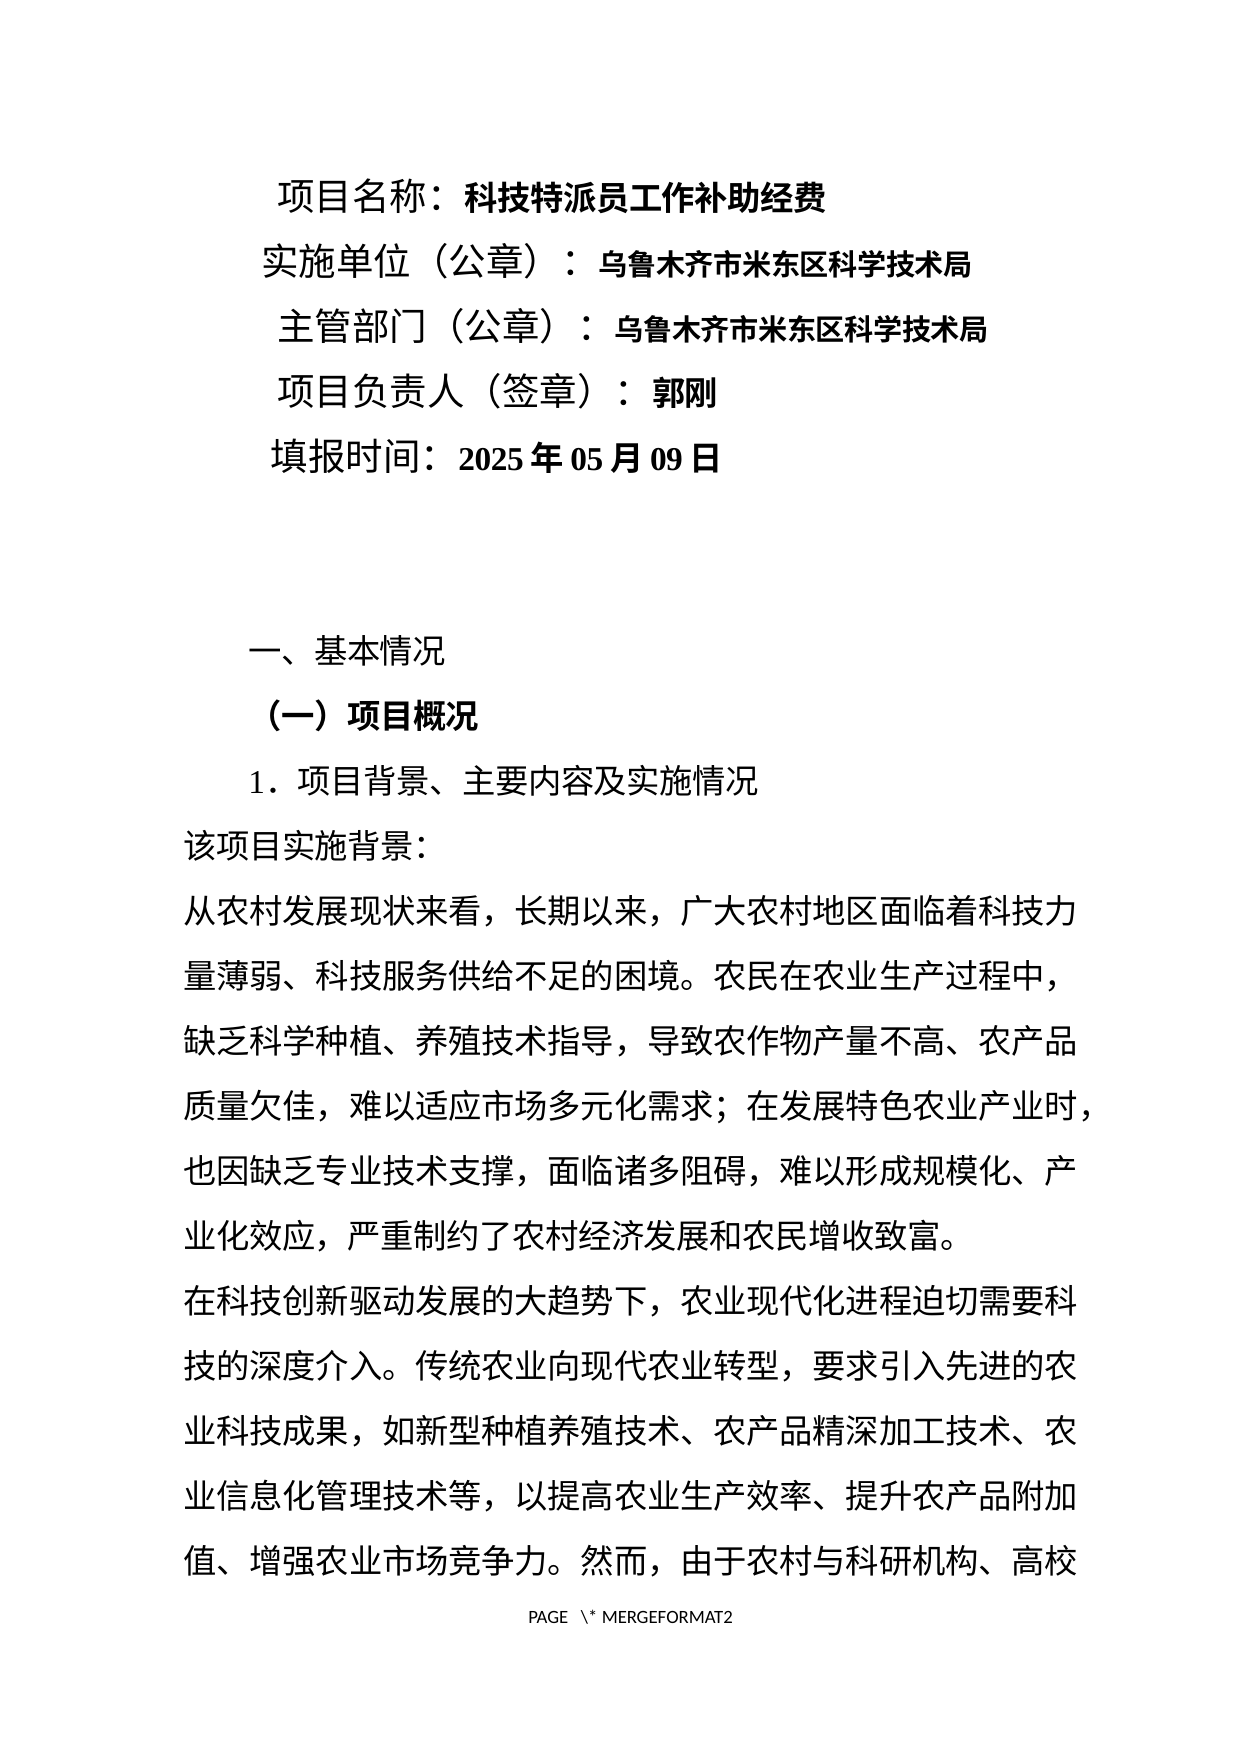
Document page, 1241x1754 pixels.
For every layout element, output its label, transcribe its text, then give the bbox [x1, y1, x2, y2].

text 项目负责人（签章）：郭刚 [183, 357, 1078, 422]
text 实施单位（公章）：乌鲁木齐市米东区科学技术局 [183, 227, 1078, 292]
text 项目名称：科技特派员工作补助经费 [183, 162, 1078, 227]
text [183, 747, 1078, 1592]
text （一）项目概况 [183, 682, 1078, 747]
text 填报时间：2025年05月09日 [211, 422, 1078, 487]
text 一、基本情况 [183, 617, 1078, 682]
text 主管部门（公章）：乌鲁木齐市米东区科学技术局 [183, 292, 1078, 357]
